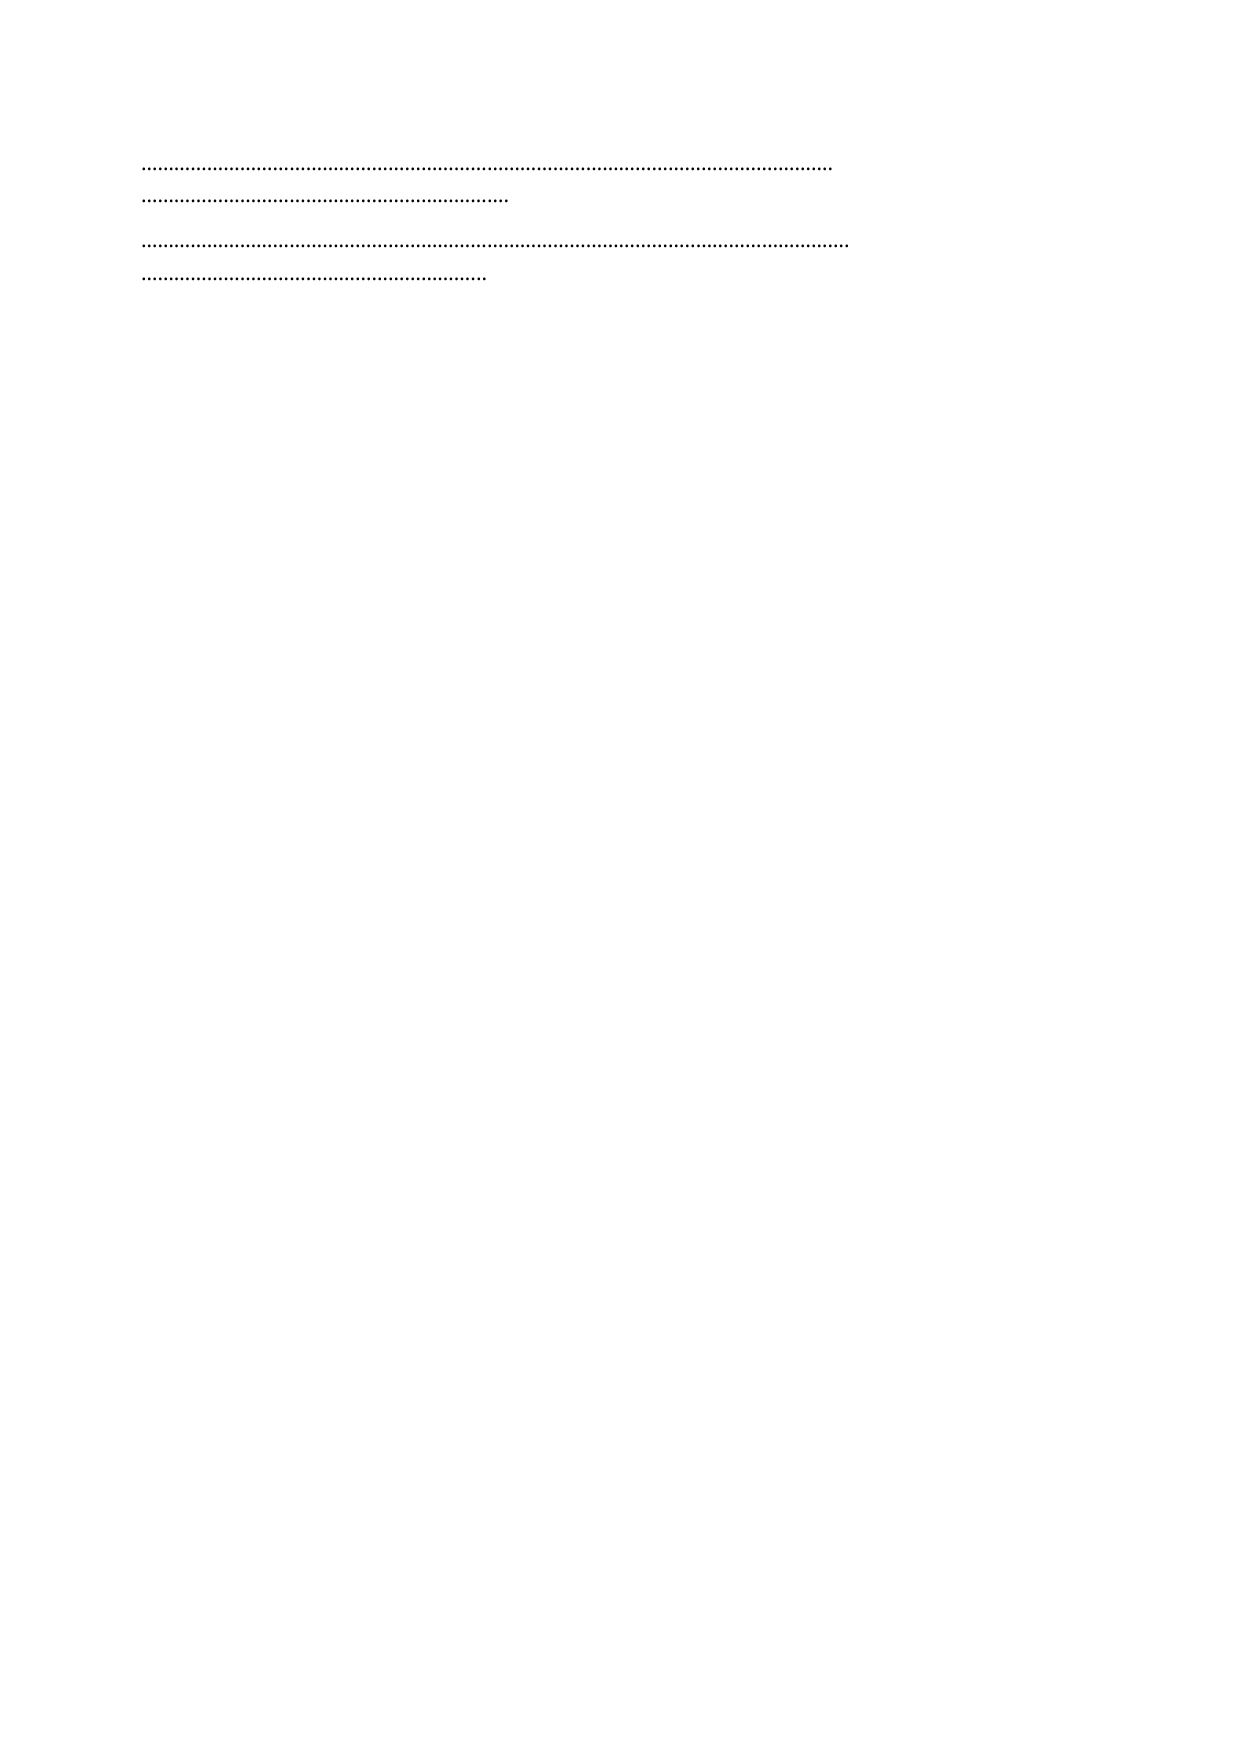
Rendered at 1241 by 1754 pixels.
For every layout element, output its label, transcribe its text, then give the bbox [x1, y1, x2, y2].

text ………………………………………………………………………………………..……………………….……………………………………………………... [141, 225, 1144, 286]
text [141, 148, 1144, 209]
